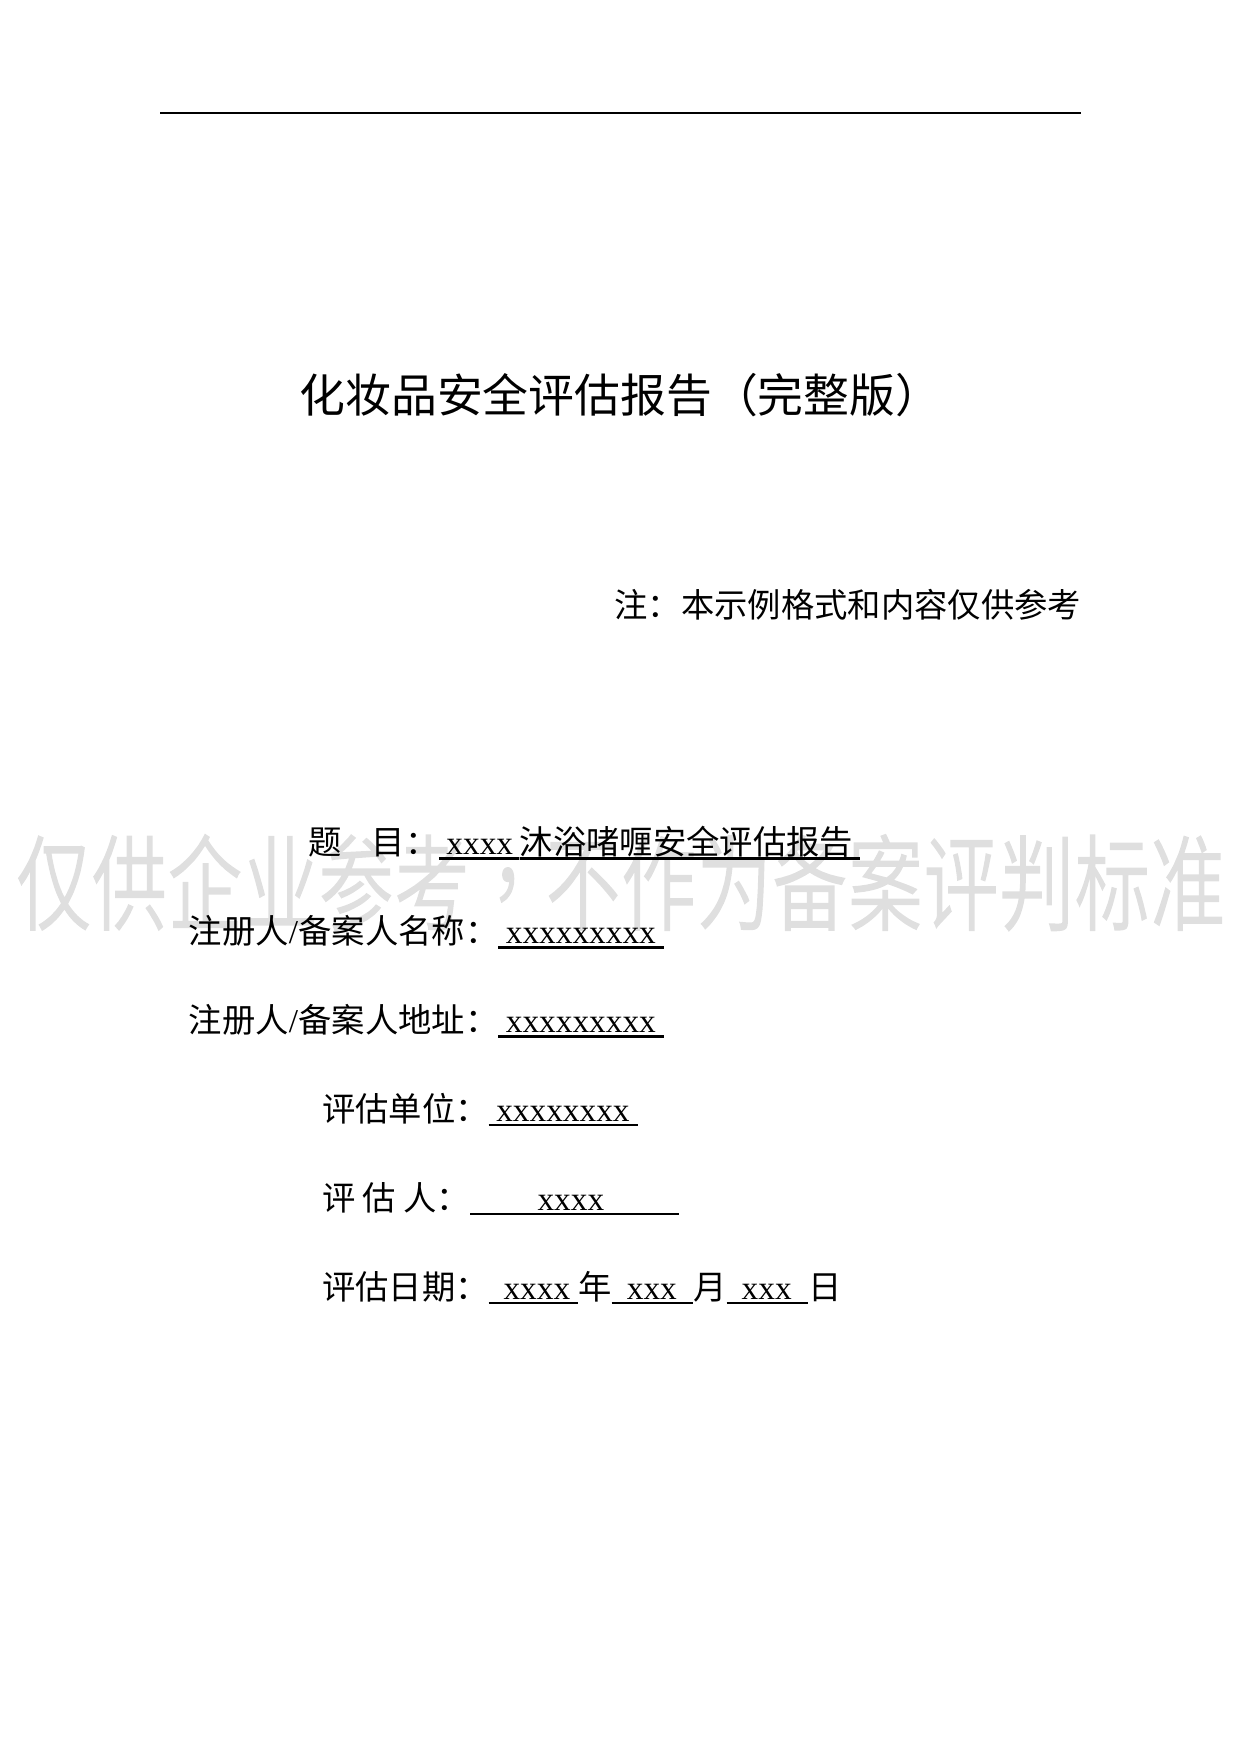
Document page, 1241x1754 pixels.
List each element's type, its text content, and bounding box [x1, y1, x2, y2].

text 评估日期： xxxx 年 xxx 月 xxx 日 [159, 1261, 1081, 1309]
text 注册人/备案人地址： xxxxxxxxx [179, 994, 1081, 1042]
text 化妆品安全评估报告（完整版） [159, 359, 1081, 426]
text 题 目： xxxx沐浴啫喱安全评估报告 [159, 816, 1104, 864]
text 评估单位： xxxxxxxx [159, 1083, 1081, 1131]
text 注册人/备案人名称： xxxxxxxxx [159, 905, 1104, 953]
text 注：本示例格式和内容仅供参考 [159, 579, 1081, 627]
text 评 估 人： xxxx [159, 1172, 1081, 1220]
